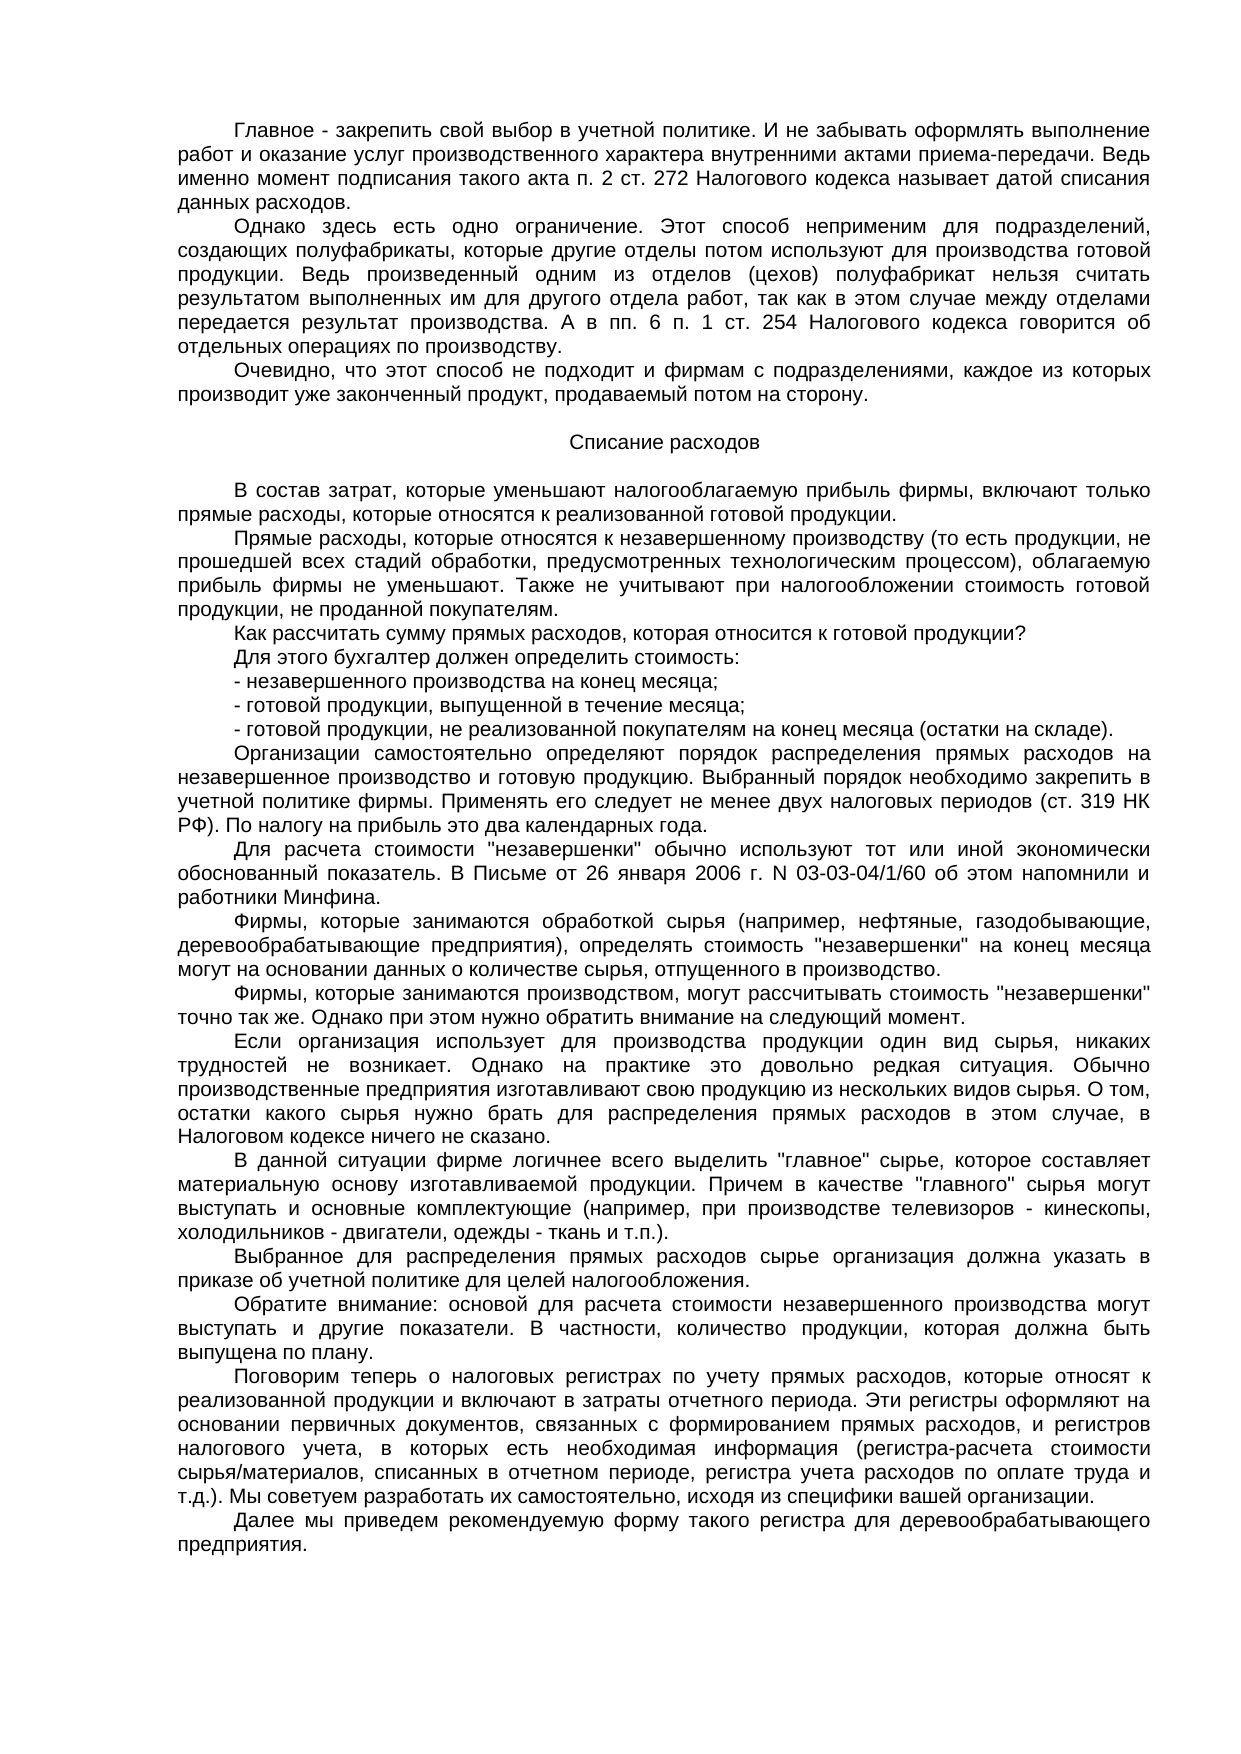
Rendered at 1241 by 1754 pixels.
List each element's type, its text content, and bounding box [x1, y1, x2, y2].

text Для расчета стоимости "незавершенки" обычно используют тот или иной экономически обоснованный показатель. В Письме от 26 января 2006 г. N 03-03-04/1/60 об этом напомнили и работники Минфина. [177, 837, 1152, 909]
text Фирмы, которые занимаются производством, могут рассчитывать стоимость "незавершенки" точно так же. Однако при этом нужно обратить внимание на следующий момент. [177, 981, 1152, 1028]
text Как рассчитать сумму прямых расходов, которая относится к готовой продукции? [177, 621, 1152, 645]
text В состав затрат, которые уменьшают налогооблагаемую прибыль фирмы, включают только прямые расходы, которые относятся к реализованной готовой продукции. [177, 477, 1152, 525]
text Прямые расходы, которые относятся к незавершенному производству (то есть продукции, не прошедшей всех стадий обработки, предусмотренных технологическим процессом), облагаемую прибыль фирмы не уменьшают. Также не учитывают при налогообложении стоимость готовой продукции, не проданной покупателям. [177, 525, 1152, 621]
text - незавершенного производства на конец месяца; [177, 669, 1152, 693]
text Далее мы приведем рекомендуемую форму такого регистра для деревообрабатывающего предприятия. [177, 1508, 1152, 1556]
text Списание расходов [177, 429, 1152, 453]
text Для этого бухгалтер должен определить стоимость: [177, 645, 1152, 669]
text Главное - закрепить свой выбор в учетной политике. И не забывать оформлять выполнение работ и оказание услуг производственного характера внутренними актами приема-передачи. Ведь именно момент подписания такого акта п. 2 ст. 272 Налогового кодекса называет датой списания данных расходов. [177, 118, 1152, 214]
text Фирмы, которые занимаются обработкой сырья (например, нефтяные, газодобывающие, деревообрабатывающие предприятия), определять стоимость "незавершенки" на конец месяца могут на основании данных о количестве сырья, отпущенного в производство. [177, 909, 1152, 981]
text - готовой продукции, выпущенной в течение месяца; [177, 693, 1152, 717]
text Поговорим теперь о налоговых регистрах по учету прямых расходов, которые относят к реализованной продукции и включают в затраты отчетного периода. Эти регистры оформляют на основании первичных документов, связанных с формированием прямых расходов, и регистров налогового учета, в которых есть необходимая информация (регистра-расчета стоимости сырья/материалов, списанных в отчетном периоде, регистра учета расходов по оплате труда и т.д.). Мы советуем разработать их самостоятельно, исходя из специфики вашей организации. [177, 1364, 1152, 1508]
text Если организация использует для производства продукции один вид сырья, никаких трудностей не возникает. Однако на практике это довольно редкая ситуация. Обычно производственные предприятия изготавливают свою продукцию из нескольких видов сырья. О том, остатки какого сырья нужно брать для распределения прямых расходов в этом случае, в Налоговом кодексе ничего не сказано. [177, 1028, 1152, 1148]
text Однако здесь есть одно ограничение. Этот способ неприменим для подразделений, создающих полуфабрикаты, которые другие отделы потом используют для производства готовой продукции. Ведь произведенный одним из отделов (цехов) полуфабрикат нельзя считать результатом выполненных им для другого отдела работ, так как в этом случае между отделами передается результат производства. А в пп. 6 п. 1 ст. 254 Налогового кодекса говорится об отдельных операциях по производству. [177, 214, 1152, 358]
text Организации самостоятельно определяют порядок распределения прямых расходов на незавершенное производство и готовую продукцию. Выбранный порядок необходимо закрепить в учетной политике фирмы. Применять его следует не менее двух налоговых периодов (ст. 319 НК РФ). По налогу на прибыль это два календарных года. [177, 741, 1152, 837]
text Обратите внимание: основой для расчета стоимости незавершенного производства могут выступать и другие показатели. В частности, количество продукции, которая должна быть выпущена по плану. [177, 1292, 1152, 1364]
text В данной ситуации фирме логичнее всего выделить "главное" сырье, которое составляет материальную основу изготавливаемой продукции. Причем в качестве "главного" сырья могут выступать и основные комплектующие (например, при производстве телевизоров - кинескопы, холодильников - двигатели, одежды - ткань и т.п.). [177, 1148, 1152, 1244]
text Очевидно, что этот способ не подходит и фирмам с подразделениями, каждое из которых производит уже законченный продукт, продаваемый потом на сторону. [177, 358, 1152, 406]
text - готовой продукции, не реализованной покупателям на конец месяца (остатки на складе). [177, 717, 1152, 741]
text Выбранное для распределения прямых расходов сырье организация должна указать в приказе об учетной политике для целей налогообложения. [177, 1244, 1152, 1292]
